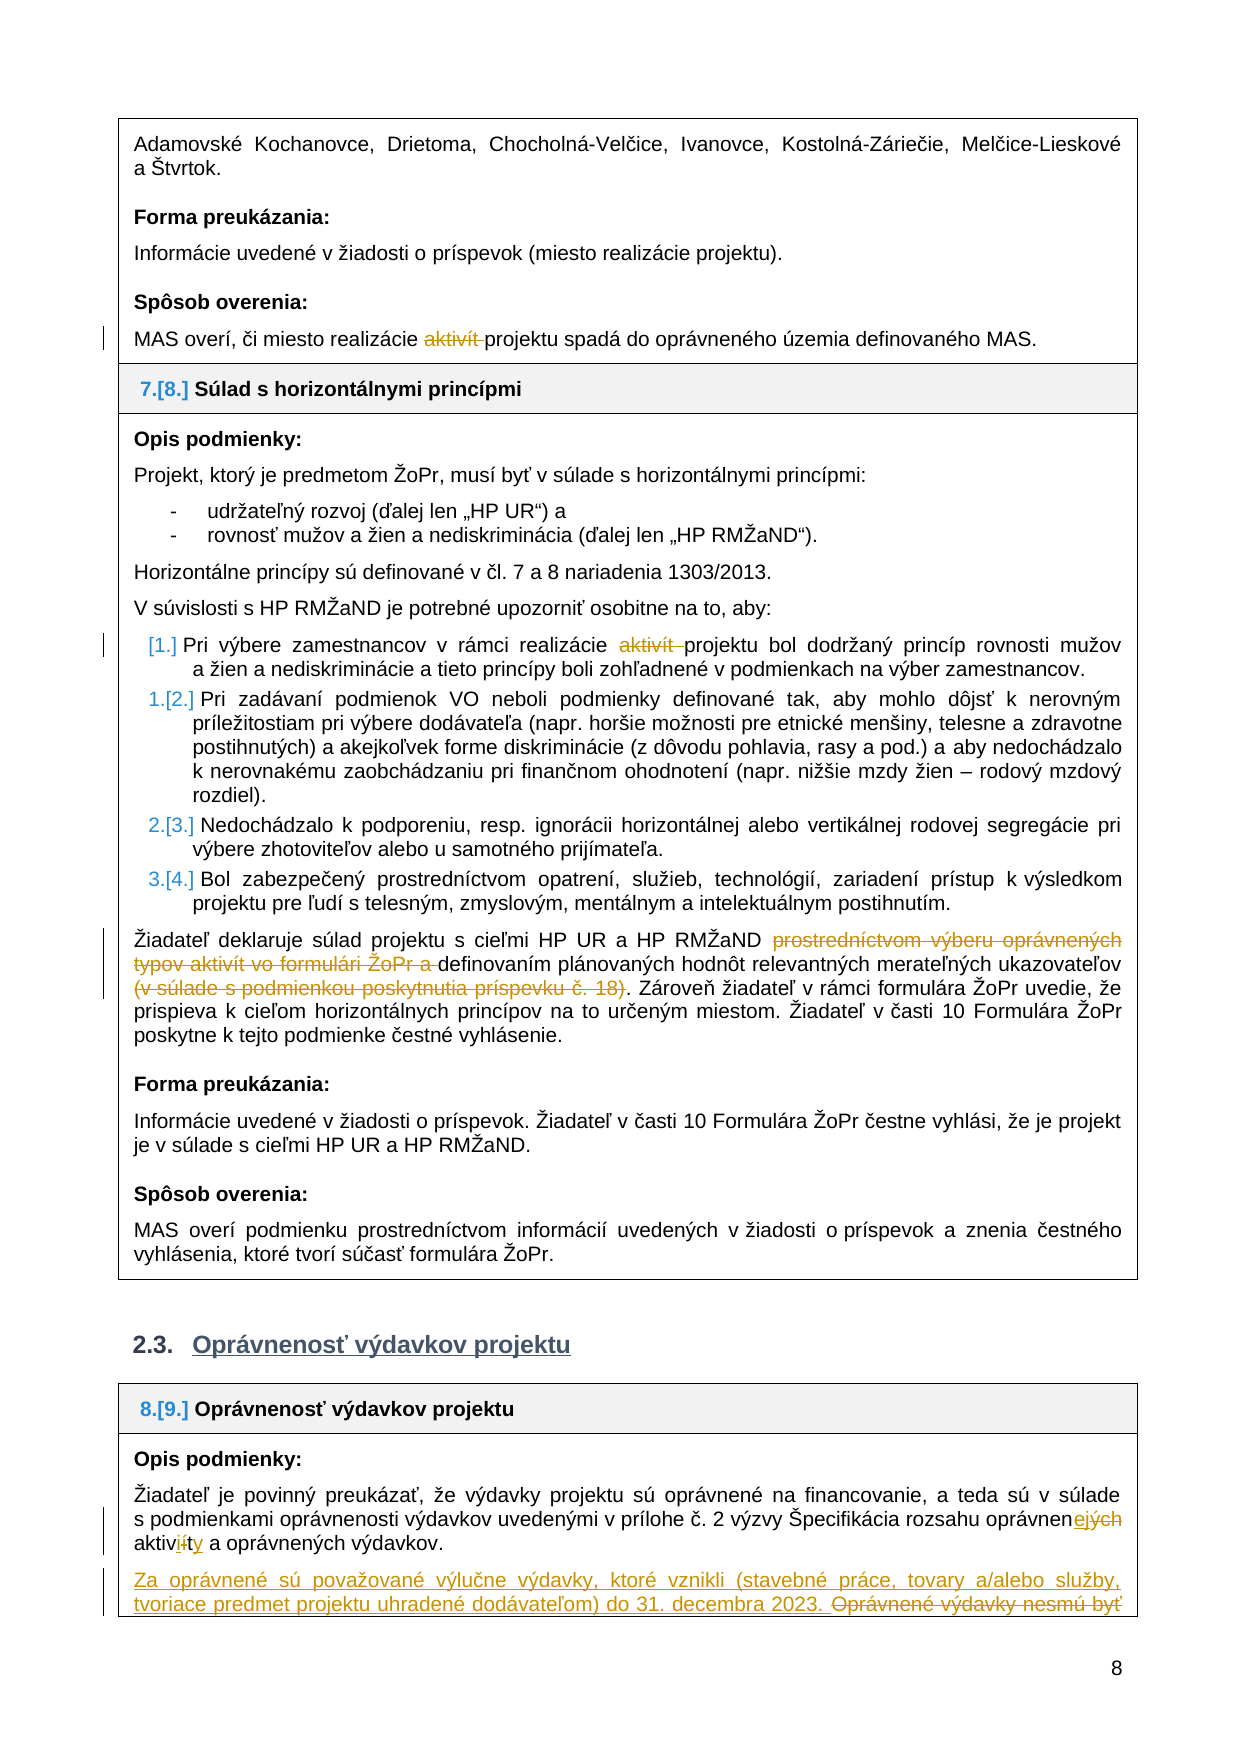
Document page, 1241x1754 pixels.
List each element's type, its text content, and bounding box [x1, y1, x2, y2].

table_cell Súlad s horizontálnymi princípmi [119, 364, 1137, 413]
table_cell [119, 119, 1137, 363]
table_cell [119, 1434, 1137, 1616]
table_cell Opis podmienky: Projekt, ktorý je predmetom ŽoPr, musí byť v súlade s horizontálnymi princípmi: udržateľný rozvoj (ďalej len „HP UR“) a rovnosť mužov a žien a nediskriminácia (ďalej len „HP RMŽaND“). Horizontálne princípy sú definované v čl. 7 a 8 nariadenia 1303/2013. V súvislosti s HP RMŽaND je potrebné upozorniť osobitne na to, aby: Pri výbere zamestnancov v rámci realizácie projektu bol dodržaný princíp rovnosti mužov a žien a nediskriminácie a tieto princípy boli zohľadnené v podmienkach na výber zamestnancov. Pri zadávaní podmienok VO neboli podmienky definované tak, aby mohlo dôjsť k nerovným príležitostiam pri výbere dodávateľa (napr. horšie možnosti pre etnické menšiny, telesne a zdravotne postihnutých) a akejkoľvek forme diskriminácie (z dôvodu pohlavia, rasy a pod.) a aby nedochádzalo k nerovnakému zaobchádzaniu pri finančnom ohodnotení (napr. nižšie mzdy žien – rodový mzdový rozdiel). Nedochádzalo k podporeniu, resp. ignorácii horizontálnej alebo vertikálnej rodovej segregácie pri výbere zhotoviteľov alebo u samotného prijímateľa. Bol zabezpečený prostredníctvom opatrení, služieb, technológií, zariadení prístup k výsledkom projektu pre ľudí s telesným, zmyslovým, mentálnym a intelektuálnym postihnutím. Žiadateľ deklaruje súlad projektu s cieľmi HP UR a HP RMŽaND definovaním plánovaných hodnôt relevantných merateľných ukazovateľov. Zároveň žiadateľ v rámci formulára ŽoPr uvedie, že prispieva k cieľom horizontálnych princípov na to určeným miestom. Žiadateľ v časti 10 Formulára ŽoPr poskytne k tejto podmienke čestné vyhlásenie. Forma preukázania: Informácie uvedené v žiadosti o príspevok. Žiadateľ v časti 10 Formulára ŽoPr čestne vyhlási, že je projekt je v súlade s cieľmi HP UR a HP RMŽaND. Spôsob overenia: MAS overí podmienku prostredníctvom informácií uvedených v žiadosti o príspevok a znenia čestného vyhlásenia, ktoré tvorí súčasť formulára ŽoPr. [119, 414, 1137, 1278]
table_header Oprávnenosť výdavkov projektu [119, 1384, 1137, 1433]
subtitle Oprávnenosť výdavkov projektu [132, 1329, 1122, 1358]
